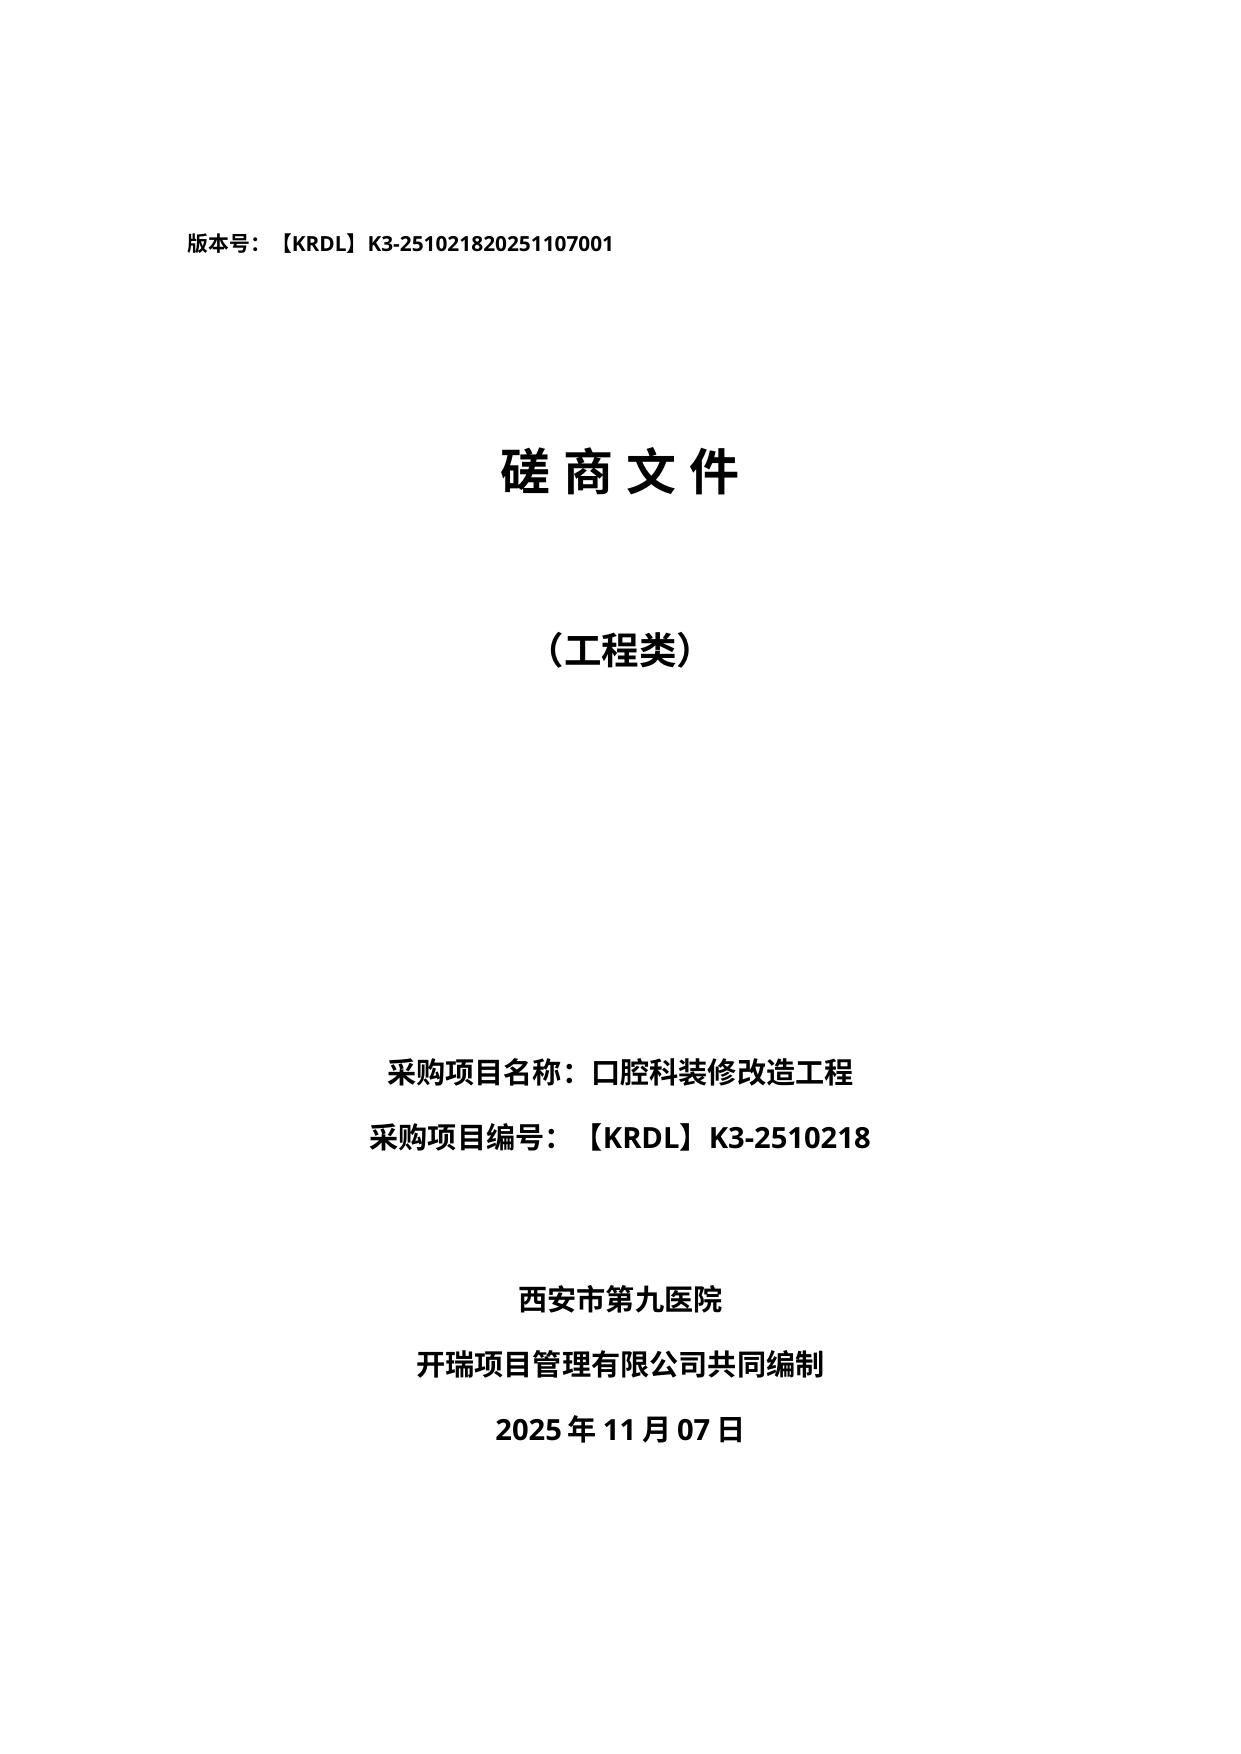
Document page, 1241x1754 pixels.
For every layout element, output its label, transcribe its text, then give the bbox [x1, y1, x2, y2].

text 开瑞项目管理有限公司共同编制 [187, 1332, 1053, 1397]
text 采购项目编号：【KRDL】K3-2510218 [187, 1104, 1053, 1267]
text 2025年11月07日 [187, 1397, 1053, 1462]
text 版本号：【KRDL】K3-251021820251107001 [187, 227, 1053, 422]
text 采购项目名称：口腔科装修改造工程 [187, 1039, 1053, 1104]
text （工程类） [187, 617, 1053, 1039]
text 磋 商 文 件 [187, 422, 1053, 617]
text 西安市第九医院 [187, 1267, 1053, 1332]
